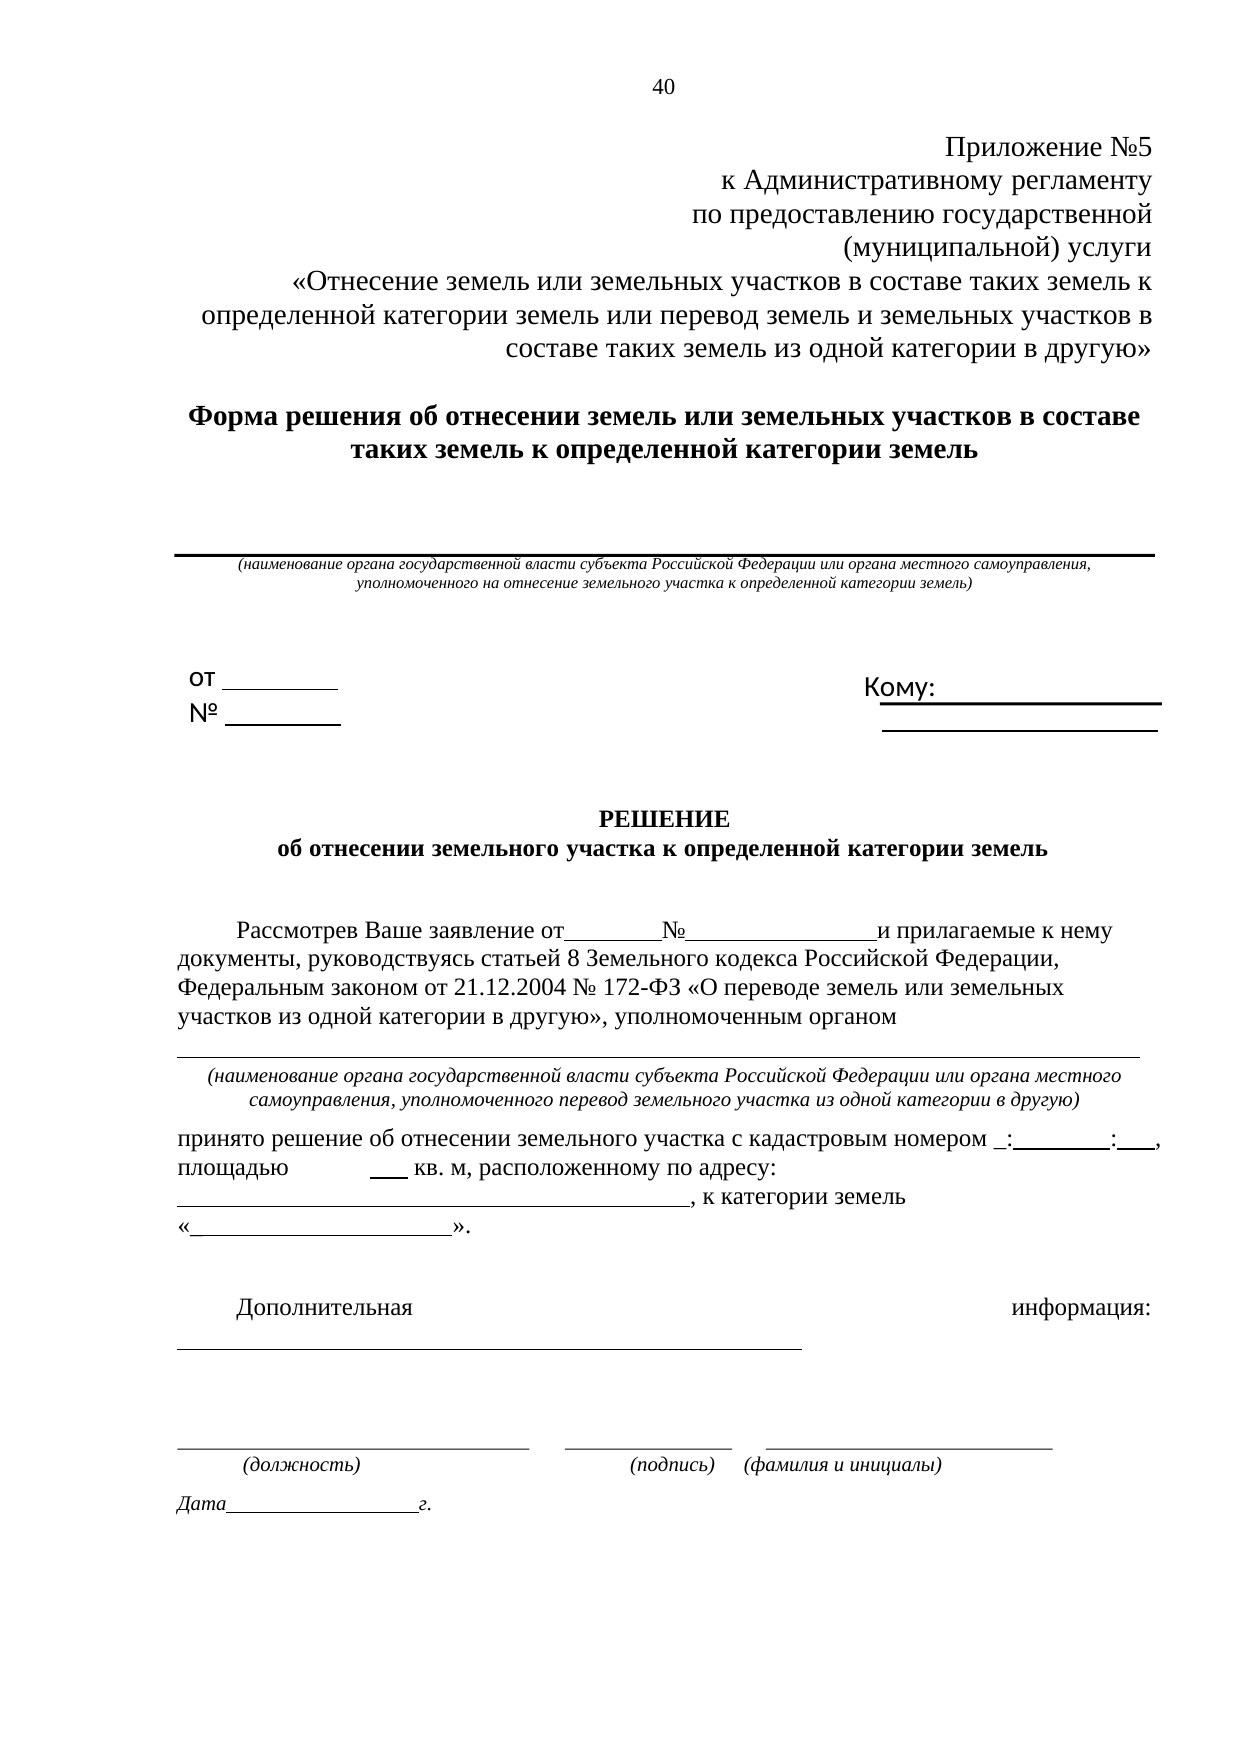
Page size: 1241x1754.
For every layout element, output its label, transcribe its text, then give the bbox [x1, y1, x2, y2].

text принято решение об отнесении земельного участка с кадастровым номером _: : , [177, 1123, 1173, 1152]
text РЕШЕНИЕ [179, 804, 1150, 833]
text (наименование органа государственной власти субъекта Российской Федерации или органа местного самоуправления, уполномоченного перевод земельного участка из одной категории в другую) [207, 1063, 1173, 1111]
text (должность) (подпись) (фамилия и инициалы) Дата г. [177, 1452, 942, 1515]
text № [188, 694, 345, 729]
text уполномоченного на отнесение земельного участка к определенной категории земель) [179, 573, 1150, 592]
text об отнесении земельного участка к определенной категории земель [175, 833, 1150, 861]
text «Отнесение земель или земельных участков в составе таких земель к определенной категории земель или перевод земель и земельных участков в [201, 263, 1152, 330]
text «_ ». [177, 1210, 1173, 1238]
text Дополнительная информация: [236, 1292, 1173, 1321]
text Приложение №5 к Административному регламенту по предоставлению государственной [691, 129, 1152, 229]
subtitle Форма решения об отнесении земель или земельных участков в составе таких земель к определенной категории земель [188, 398, 1142, 465]
text Рассмотрев Ваше заявление от № и прилагаемые к нему документы, руководствуясь статьей 8 Земельного кодекса Российской Федерации, Федеральным законом от 21.12.2004 № 172-ФЗ «О переводе земель или земельных участков из одной категории в другую», уполномоченным органом [177, 915, 1162, 1030]
text Кому: [864, 668, 1173, 703]
text , к категории земель [177, 1181, 1173, 1210]
text (наименование органа государственной власти субъекта Российской Федерации или органа местного самоуправления, [179, 550, 1150, 573]
text площадью кв. м, расположенному по адресу: [177, 1152, 1173, 1181]
text составе таких земель из одной категории в другую» [162, 330, 1151, 364]
text (муниципальной) услуги [162, 229, 1152, 263]
text от [188, 658, 345, 694]
